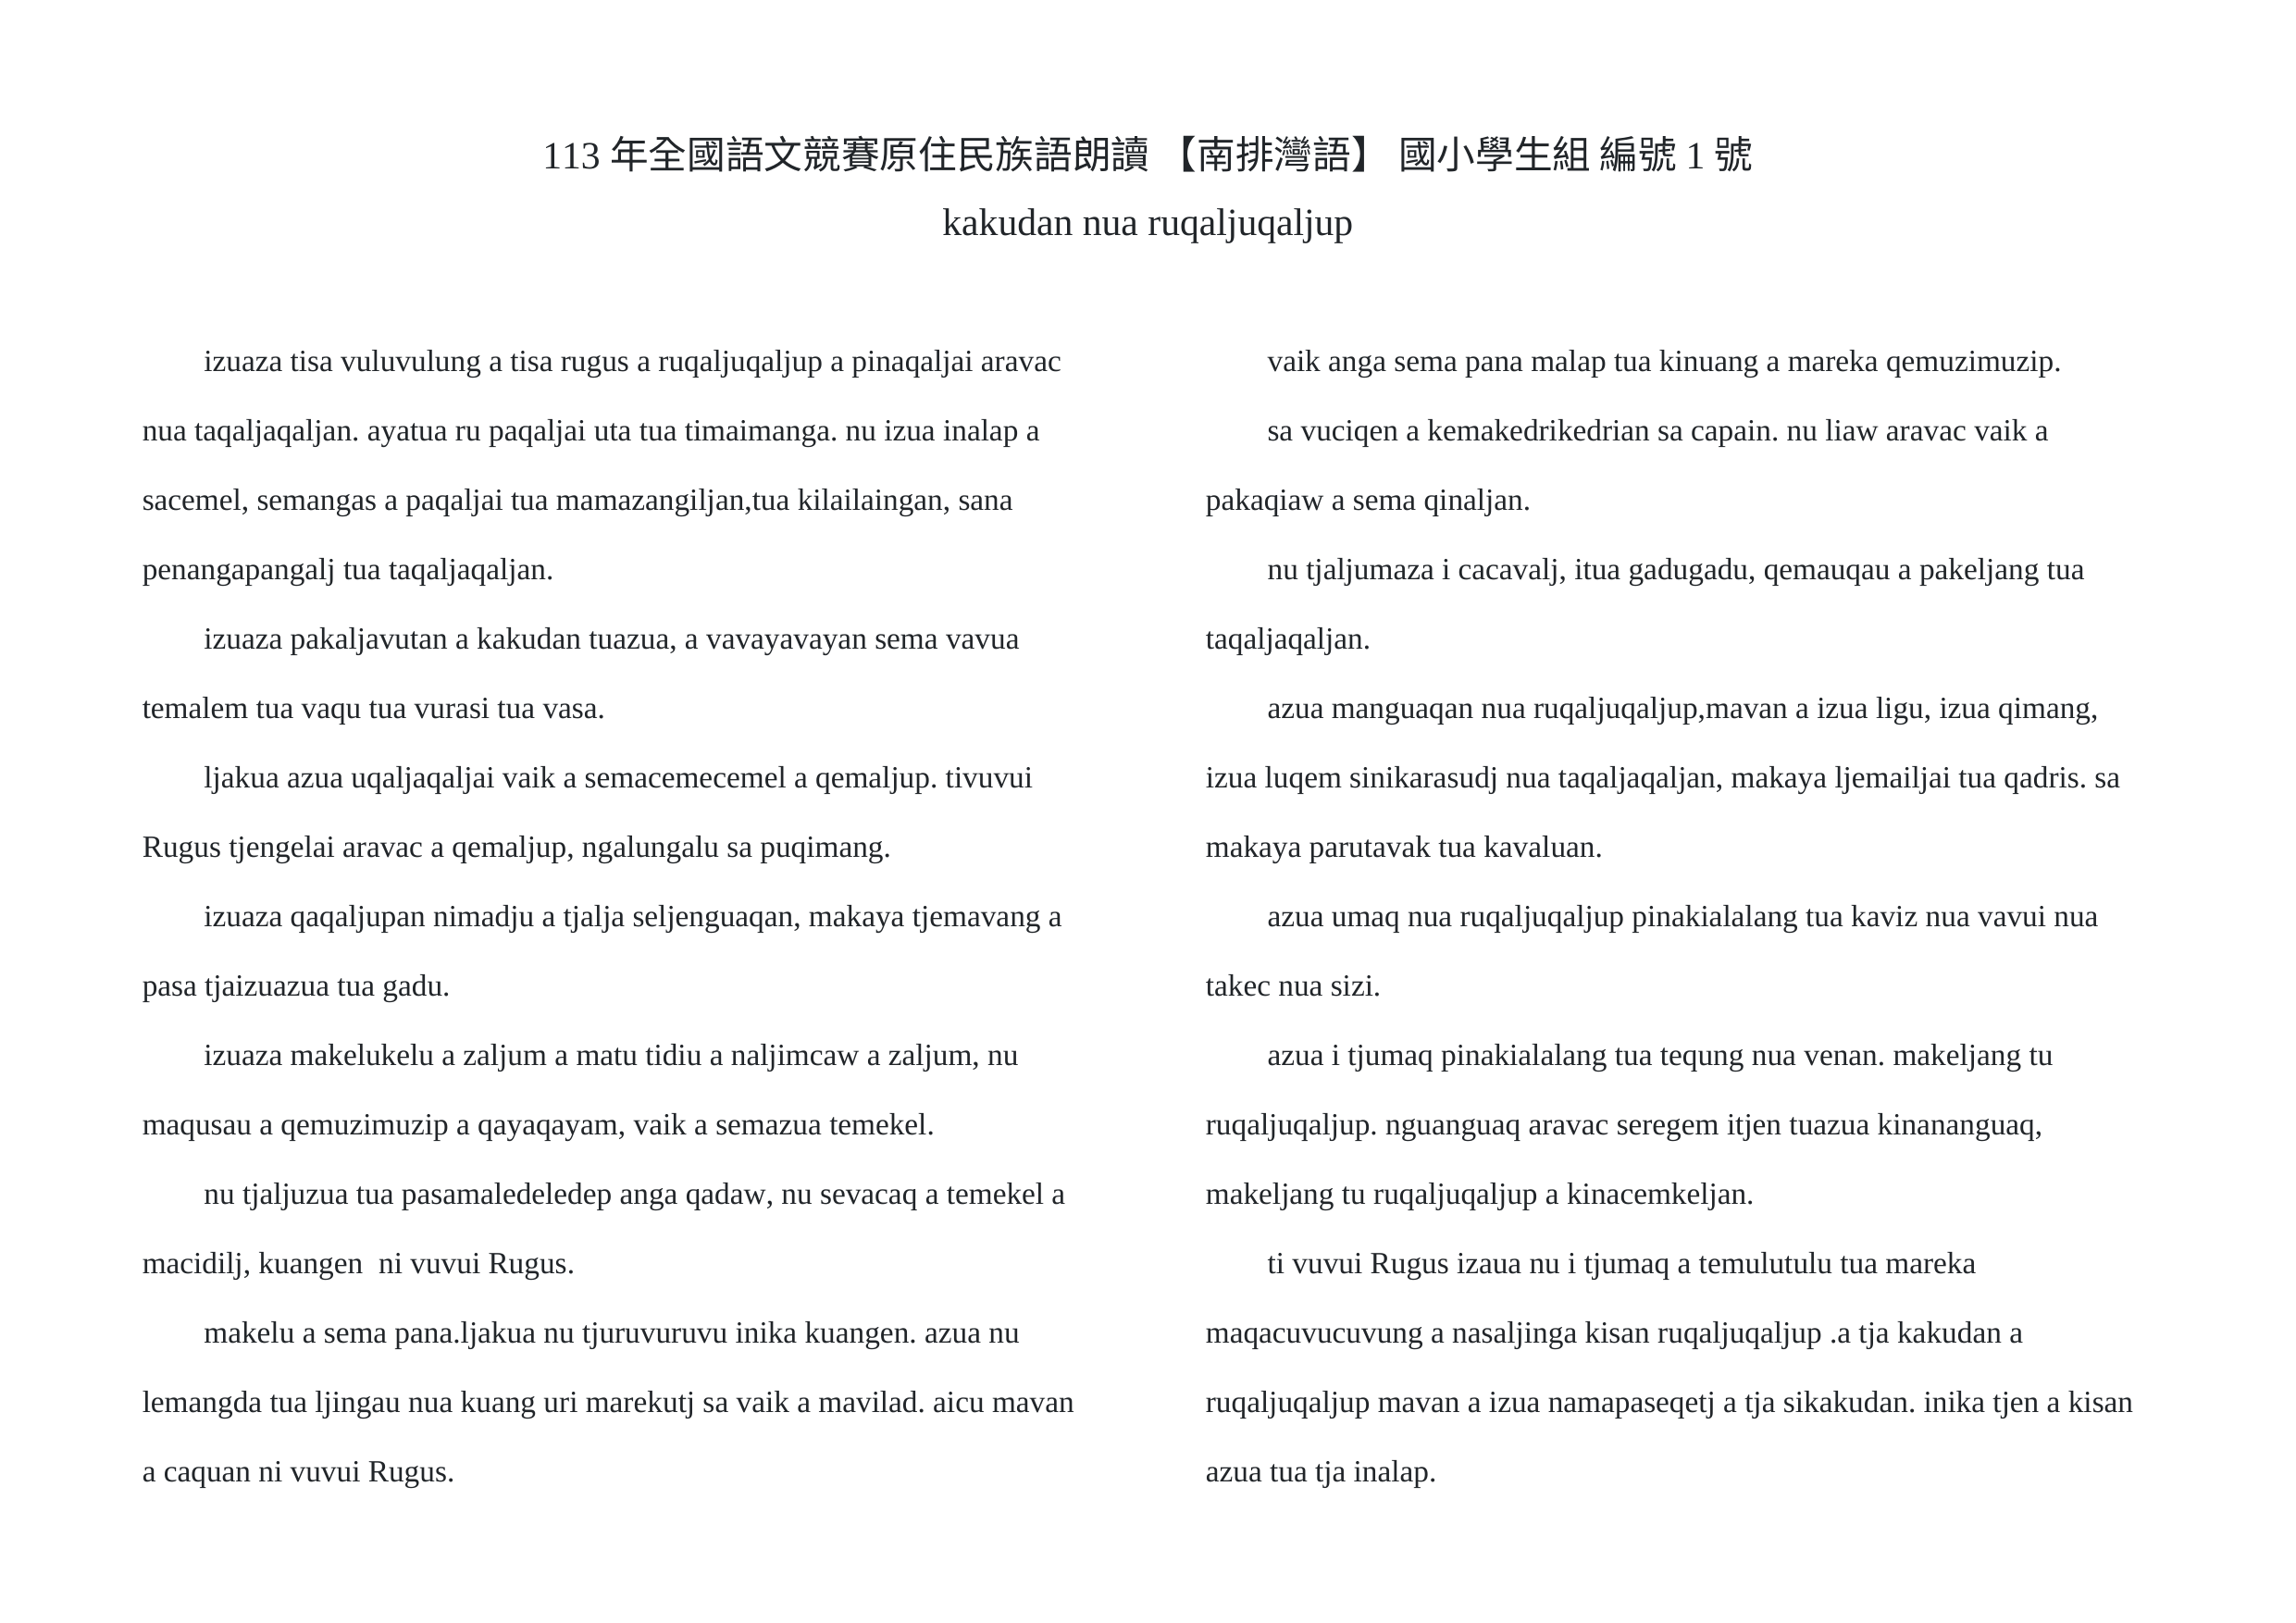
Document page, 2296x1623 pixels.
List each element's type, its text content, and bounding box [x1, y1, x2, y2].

text azua i tjumaq pinakialalang tua tequng nua venan. makeljang tu ruqaljuqaljup. nguanguaq aravac seregem itjen tuazua kinananguaq, makeljang tu ruqaljuqaljup a kinacemkeljan. [1206, 1020, 2153, 1228]
text kakudan nua ruqaljuqaljup [142, 187, 2153, 256]
text izuaza makelukelu a zaljum a matu tidiu a naljimcaw a zaljum, nu maqusau a qemuzimuzip a qayaqayam, vaik a semazua temekel. [142, 1020, 1090, 1158]
text makelu a sema pana.ljakua nu tjuruvuruvu inika kuangen. azua nu lemangda tua ljingau nua kuang uri marekutj sa vaik a mavilad. aicu mavan a caquan ni vuvui Rugus. [142, 1297, 1090, 1505]
text vaik anga sema pana malap tua kinuang a mareka qemuzimuzip. [1206, 326, 2153, 395]
text 113 年全國語文競賽原住民族語朗讀 【南排灣語】 國小學生組 編號 1 號 [142, 118, 2153, 187]
text izuaza tisa vuluvulung a tisa rugus a ruqaljuqaljup a pinaqaljai aravac nua taqaljaqaljan. ayatua ru paqaljai uta tua timaimanga. nu izua inalap a sacemel, semangas a paqaljai tua mamazangiljan,tua kilailaingan, sana penangapangalj tua taqaljaqaljan. [142, 326, 1090, 603]
text izuaza qaqaljupan nimadju a tjalja seljenguaqan, makaya tjemavang a pasa tjaizuazua tua gadu. [142, 881, 1090, 1020]
text azua manguaqan nua ruqaljuqaljup,mavan a izua ligu, izua qimang, izua luqem sinikarasudj nua taqaljaqaljan, makaya ljemailjai tua qadris. sa makaya parutavak tua kavaluan. [1206, 673, 2153, 881]
text izuaza pakaljavutan a kakudan tuazua, a vavayavayan sema vavua temalem tua vaqu tua vurasi tua vasa. [142, 603, 1090, 742]
text ljakua azua uqaljaqaljai vaik a semacemecemel a qemaljup. tivuvui Rugus tjengelai aravac a qemaljup, ngalungalu sa puqimang. [142, 742, 1090, 881]
text nu tjaljumaza i cacavalj, itua gadugadu, qemauqau a pakeljang tua taqaljaqaljan. [1206, 534, 2153, 673]
text nu tjaljuzua tua pasamaledeledep anga qadaw, nu sevacaq a temekel a macidilj, kuangen ni vuvui Rugus. [142, 1158, 1090, 1297]
text ti vuvui Rugus izaua nu i tjumaq a temulutulu tua mareka maqacuvucuvung a nasaljinga kisan ruqaljuqaljup .a tja kakudan a ruqaljuqaljup mavan a izua namapaseqetj a tja sikakudan. inika tjen a kisan azua tua tja inalap. [1206, 1228, 2153, 1505]
text azua umaq nua ruqaljuqaljup pinakialalang tua kaviz nua vavui nua takec nua sizi. [1206, 881, 2153, 1020]
text sa vuciqen a kemakedrikedrian sa capain. nu liaw aravac vaik a pakaqiaw a sema qinaljan. [1206, 395, 2153, 534]
